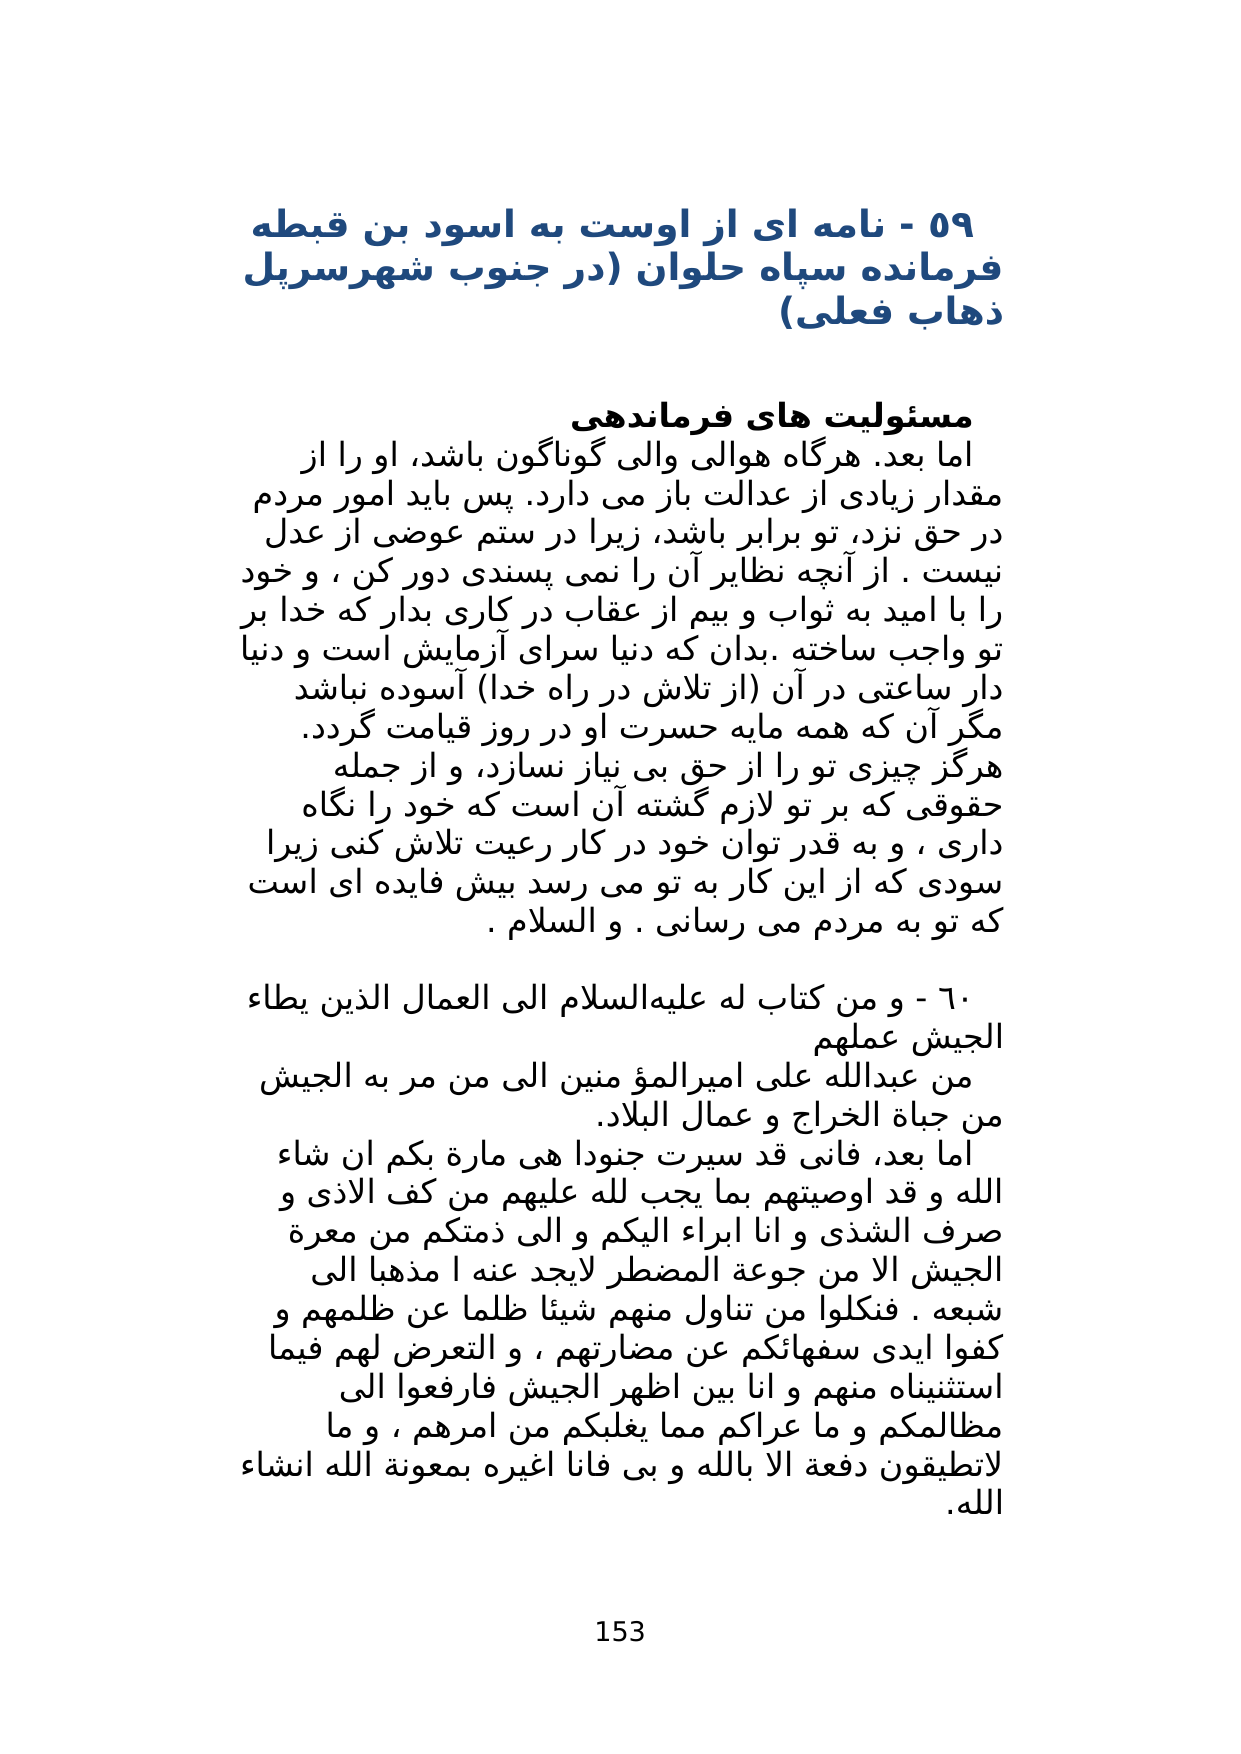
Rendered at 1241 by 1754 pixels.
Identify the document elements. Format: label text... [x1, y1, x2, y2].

text مسئوليت هاى فرماندهى [236, 396, 1004, 435]
text اما بعد. هرگاه هوالى والى گوناگون باشد، او را از مقدار زيادى از عدالت باز مى دارد. پس بايد امور مردم در حق نزد، تو برابر باشد، زيرا در ستم عوضى از عدل نيست . از آنچه نظاير آن را نمى پسندى دور كن ، و خود را با اميد به ثواب و بيم از عقاب در كارى بدار كه خدا بر تو واجب ساخته .بدان كه دنيا سراى آزمايش است و دنيا دار ساعتى در آن (از تلاش در راه خدا) آسوده نباشد مگر آن كه همه مايه حسرت او در روز قيامت گردد. هرگز چيزى تو را از حق بى نياز نسازد، و از جمله حقوقى كه بر تو لازم گشته آن است كه خود را نگاه دارى ، و به قدر توان خود در كار رعيت تلاش كنى زيرا سودى كه از اين كار به تو مى رسد بيش فايده اى است كه تو به مردم مى رسانى . و السلام . [236, 435, 1004, 940]
text اما بعد، فانى قد سيرت جنودا هى مارة بكم ان شاء الله و قد اوصيتهم بما يجب لله عليهم من كف الاذى و صرف الشذى و انا ابراء اليكم و الى ذمتكم من معرة الجيش الا من جوعة المضطر لايجد عنه ا مذهبا الى شبعه . فنكلوا من تناول منهم شيئا ظلما عن ظلمهم و كفوا ايدى سفهائكم عن مضارتهم ، و التعرض لهم فيما استثنيناه منهم و انا بين اظهر الجيش فارفعوا الى مظالمكم و ما عراكم مما يغلبكم من امرهم ، و ما لاتطيقون دفعة الا بالله و بى فانا اغيره بمعونة الله انشاء الله. [236, 1134, 1004, 1523]
subtitle ٥٩ - نامه اى از اوست به اسود بن قبطه فرمانده سپاه حلوان (در جنوب شهرسرپل ذهاب فعلى) [236, 202, 1004, 333]
text من عبدالله على اميرالمؤ منين الى من مر به الجيش من جباة الخراج و عمال البلاد. [236, 1056, 1004, 1134]
text ٦٠ - و من كتاب له عليه‌السلام الى العمال الذين يطاء الجيش عملهم [236, 979, 1004, 1056]
